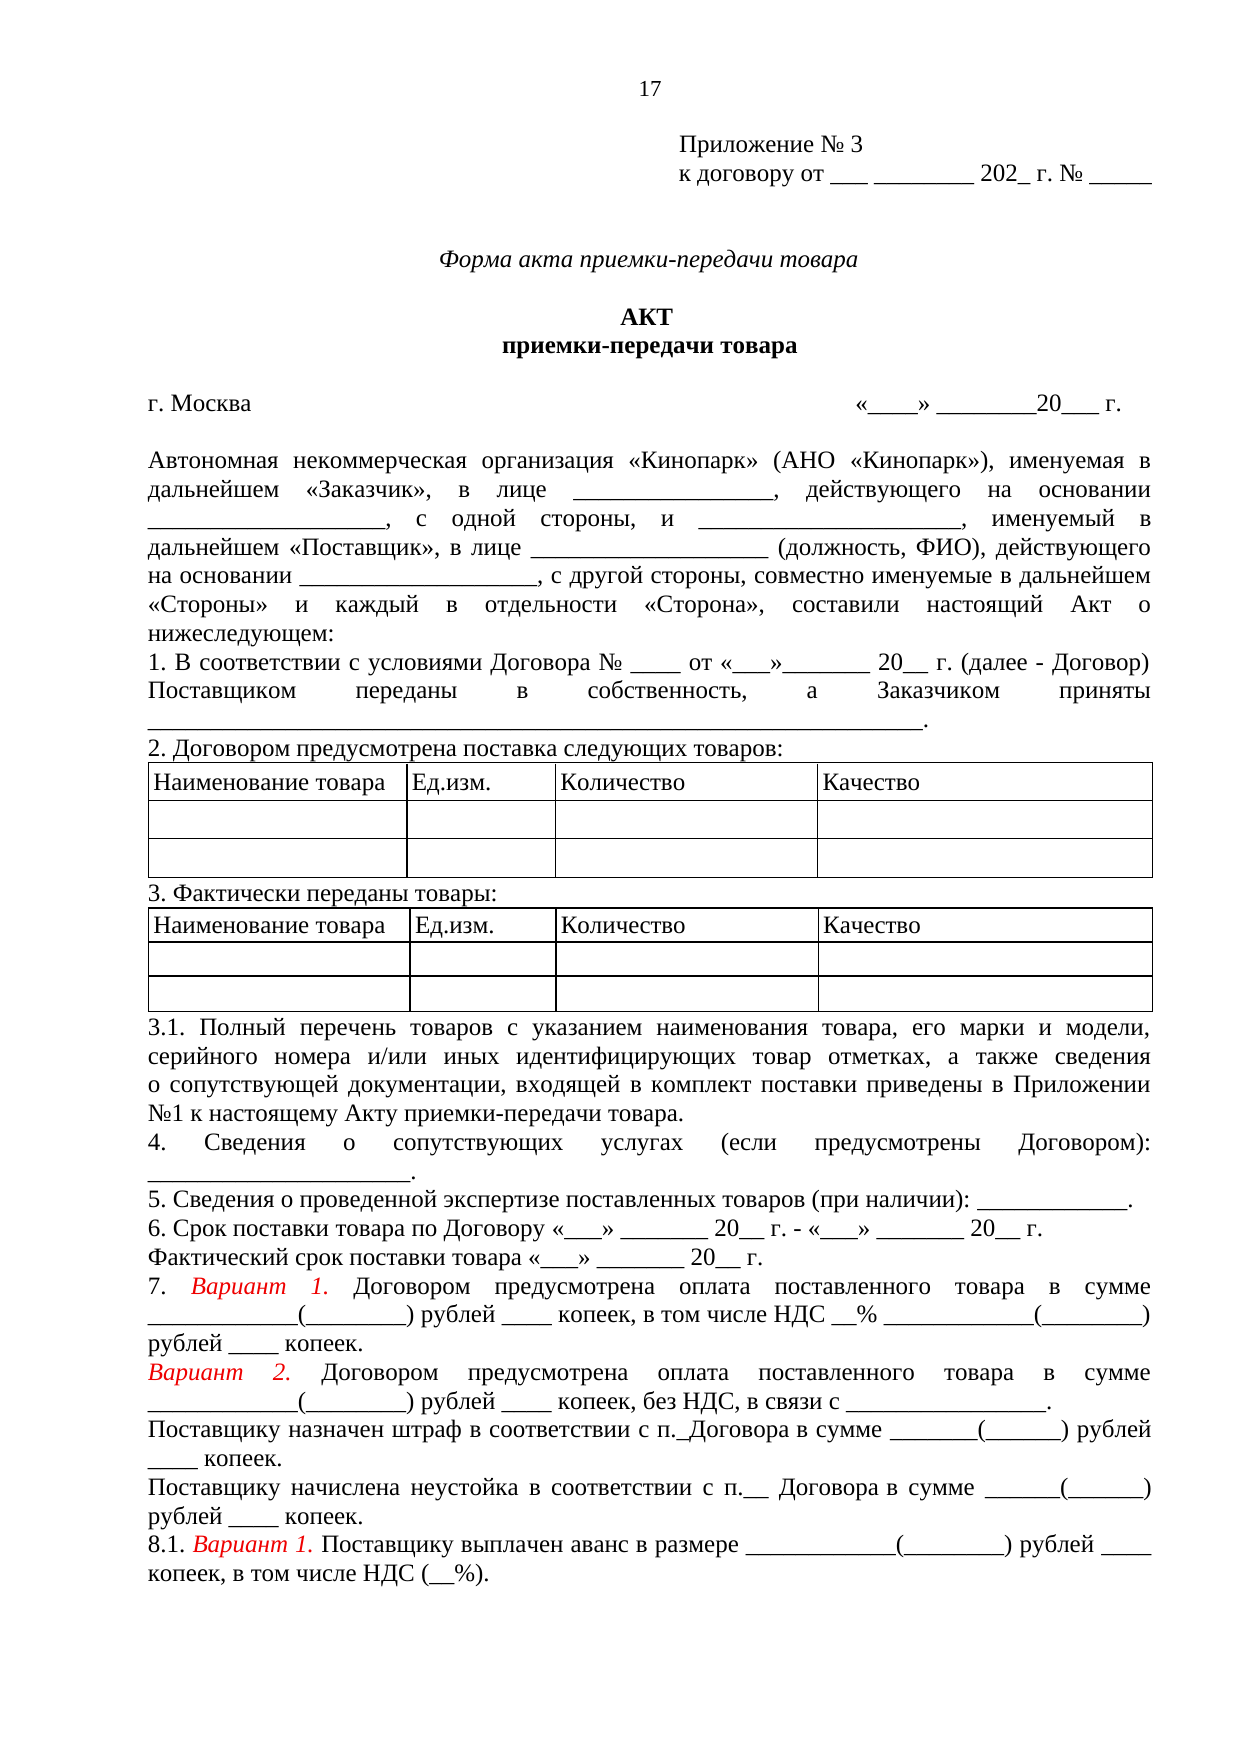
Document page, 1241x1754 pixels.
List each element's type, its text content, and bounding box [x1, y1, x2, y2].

table_cell [411, 943, 555, 975]
text Вариант 2. Договором предусмотрена оплата поставленного товара в сумме ____________(________) рублей ____ копеек, без НДС, в связи с ________________. [148, 1357, 1152, 1414]
table_header Наименование товара [149, 763, 407, 800]
text 7. Вариант 1. Договором предусмотрена оплата поставленного товара в сумме ____________(________) рублей ____ копеек, в том числе НДС __% ____________(________) рублей ____ копеек. [148, 1271, 1152, 1357]
text 6. Срок поставки товара по Договору «___» _______ 20__ г. - «___» _______ 20__ г. [148, 1213, 1152, 1242]
text АКТ приемки-передачи товара [148, 302, 1152, 359]
table_header Ед.изм. [408, 763, 555, 800]
table_header Количество [556, 763, 817, 800]
text 2. Договором предусмотрена поставка следующих товаров: [148, 733, 1152, 762]
text 3. Фактически переданы товары: [148, 878, 1152, 907]
table_cell [408, 801, 555, 838]
text 1. В соответствии с условиями Договора № ____ от «___»_______ 20__ г. (далее - Договор) Поставщиком переданы в собственность, а Заказчиком приняты ______________________________________________________________. [148, 647, 1152, 733]
table_header Качество [818, 763, 1152, 800]
table_header Наименование товара [149, 909, 409, 941]
text 4. Сведения о сопутствующих услугах (если предусмотрены Договором): _____________________. [148, 1127, 1152, 1184]
table_cell [556, 839, 817, 877]
text Поставщику назначен штраф в соответствии с п._Договора в сумме _______(______) рублей ____ копеек. [148, 1414, 1152, 1472]
table_cell [556, 801, 817, 838]
table_cell [149, 801, 406, 838]
text Поставщику начислена неустойка в соответствии с п.__ Договора в сумме ______(______) рублей ____ копеек. [148, 1472, 1152, 1529]
text 8.1. Вариант 1. Поставщику выплачен аванс в размере ____________(________) рублей ____ копеек, в том числе НДС (__%). [148, 1529, 1152, 1587]
text Форма акта приемки-передачи товара [148, 244, 1152, 273]
table_header Количество [557, 909, 818, 941]
table_header Ед.изм. [411, 909, 555, 941]
table_header Качество [819, 909, 1152, 941]
text Приложение № 3 [148, 129, 1152, 158]
table_cell [408, 839, 555, 877]
table_cell [149, 943, 409, 975]
table_cell [149, 977, 409, 1011]
text к договору от ___ ________ 202_ г. № _____ [148, 158, 1152, 187]
table_cell [819, 977, 1152, 1011]
table_cell [818, 801, 1152, 838]
text г. Москва «____» ________20___ г. [148, 388, 1152, 417]
table_cell [557, 977, 818, 1011]
text Фактический срок поставки товара «___» _______ 20__ г. [148, 1242, 1152, 1271]
table_cell [819, 943, 1152, 975]
text Автономная некоммерческая организация «Кинопарк» (АНО «Кинопарк»), именуемая в дальнейшем «Заказчик», в лице ________________, действующего на основании ___________________, с одной стороны, и _____________________, именуемый в дальнейшем «Поставщик», в лице ___________________ (должность, ФИО), действующего на основании ___________________, с другой стороны, совместно именуемые в дальнейшем «Стороны» и каждый в отдельности «Сторона», составили настоящий Акт о нижеследующем: [148, 446, 1152, 647]
table_cell [411, 977, 555, 1011]
table_cell [818, 839, 1152, 877]
table_cell [557, 943, 818, 975]
text 5. Сведения о проведенной экспертизе поставленных товаров (при наличии): ____________. [148, 1184, 1152, 1213]
table_cell [149, 839, 406, 877]
